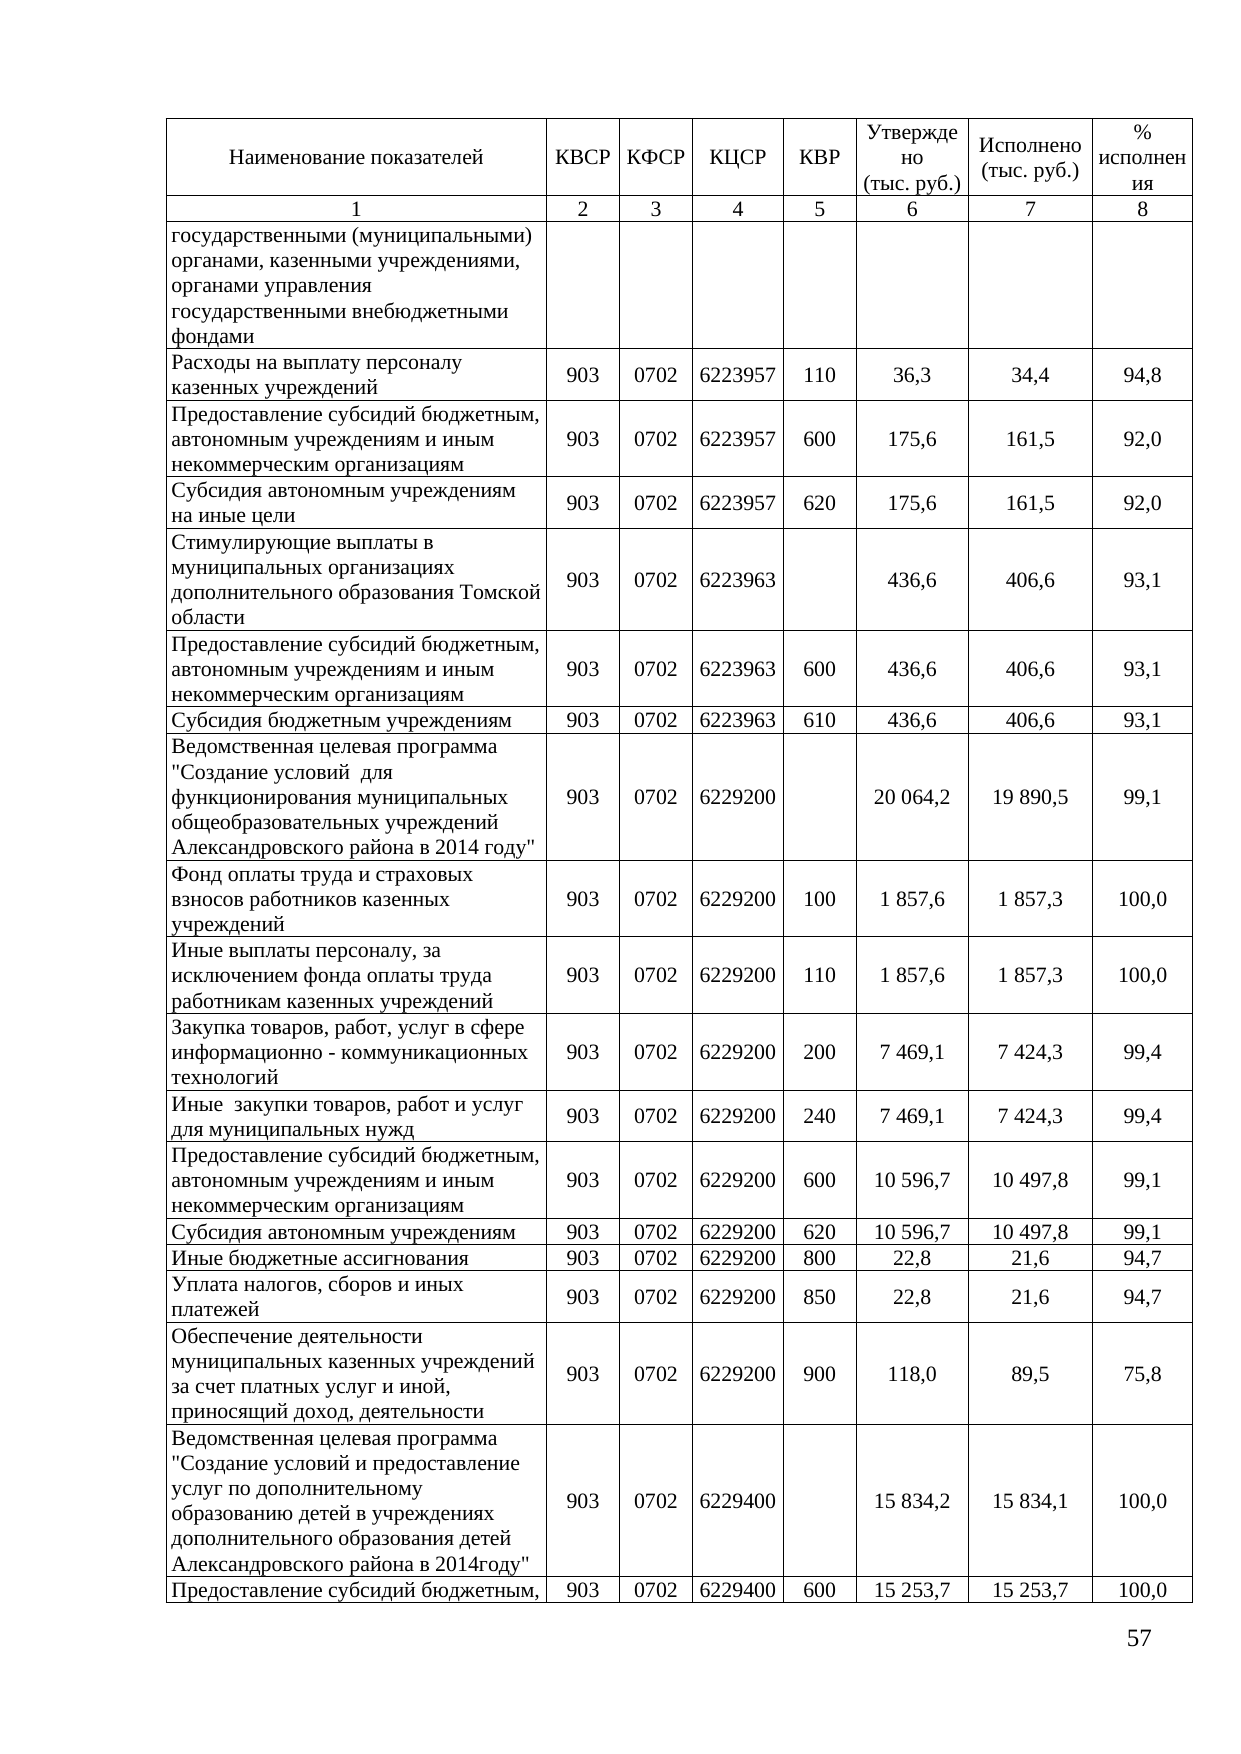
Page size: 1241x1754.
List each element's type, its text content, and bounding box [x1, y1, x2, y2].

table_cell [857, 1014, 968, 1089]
table_cell 2 [547, 196, 619, 221]
table_cell 1 [167, 196, 546, 221]
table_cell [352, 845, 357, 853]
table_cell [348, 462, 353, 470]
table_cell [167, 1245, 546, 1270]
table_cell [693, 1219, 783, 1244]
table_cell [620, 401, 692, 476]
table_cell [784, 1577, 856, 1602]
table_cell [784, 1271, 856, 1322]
table_header КЦСР [693, 119, 783, 195]
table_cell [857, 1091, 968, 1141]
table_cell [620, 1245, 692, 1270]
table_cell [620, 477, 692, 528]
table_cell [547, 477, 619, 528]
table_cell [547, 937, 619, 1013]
table_cell 8 [1093, 196, 1192, 221]
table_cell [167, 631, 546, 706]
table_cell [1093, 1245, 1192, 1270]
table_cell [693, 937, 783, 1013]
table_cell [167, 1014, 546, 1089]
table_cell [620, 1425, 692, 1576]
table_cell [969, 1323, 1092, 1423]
table_header КВСР [547, 119, 619, 195]
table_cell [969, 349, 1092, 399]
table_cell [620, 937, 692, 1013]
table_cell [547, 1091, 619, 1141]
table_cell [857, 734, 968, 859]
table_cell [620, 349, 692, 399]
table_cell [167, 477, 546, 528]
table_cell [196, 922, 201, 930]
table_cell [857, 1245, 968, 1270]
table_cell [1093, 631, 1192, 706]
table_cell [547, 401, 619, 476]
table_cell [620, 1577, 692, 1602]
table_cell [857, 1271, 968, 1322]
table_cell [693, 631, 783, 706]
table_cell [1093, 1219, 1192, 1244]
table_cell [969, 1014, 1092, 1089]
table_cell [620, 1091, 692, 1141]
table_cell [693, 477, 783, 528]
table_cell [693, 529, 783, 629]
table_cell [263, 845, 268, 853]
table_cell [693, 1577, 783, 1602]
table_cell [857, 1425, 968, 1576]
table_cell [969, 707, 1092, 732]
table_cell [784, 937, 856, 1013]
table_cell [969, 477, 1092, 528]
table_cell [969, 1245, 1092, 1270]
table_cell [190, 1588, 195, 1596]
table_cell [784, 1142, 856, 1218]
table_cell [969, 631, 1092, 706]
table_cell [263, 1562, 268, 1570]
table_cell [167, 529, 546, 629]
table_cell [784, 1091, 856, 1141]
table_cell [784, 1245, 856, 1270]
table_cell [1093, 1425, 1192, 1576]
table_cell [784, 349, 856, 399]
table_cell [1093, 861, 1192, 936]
table_cell 4 [693, 196, 783, 221]
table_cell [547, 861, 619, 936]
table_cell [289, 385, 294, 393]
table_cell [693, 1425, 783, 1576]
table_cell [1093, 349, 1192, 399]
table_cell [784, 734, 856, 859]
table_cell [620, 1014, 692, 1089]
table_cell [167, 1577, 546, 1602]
table_header КФСР [620, 119, 692, 195]
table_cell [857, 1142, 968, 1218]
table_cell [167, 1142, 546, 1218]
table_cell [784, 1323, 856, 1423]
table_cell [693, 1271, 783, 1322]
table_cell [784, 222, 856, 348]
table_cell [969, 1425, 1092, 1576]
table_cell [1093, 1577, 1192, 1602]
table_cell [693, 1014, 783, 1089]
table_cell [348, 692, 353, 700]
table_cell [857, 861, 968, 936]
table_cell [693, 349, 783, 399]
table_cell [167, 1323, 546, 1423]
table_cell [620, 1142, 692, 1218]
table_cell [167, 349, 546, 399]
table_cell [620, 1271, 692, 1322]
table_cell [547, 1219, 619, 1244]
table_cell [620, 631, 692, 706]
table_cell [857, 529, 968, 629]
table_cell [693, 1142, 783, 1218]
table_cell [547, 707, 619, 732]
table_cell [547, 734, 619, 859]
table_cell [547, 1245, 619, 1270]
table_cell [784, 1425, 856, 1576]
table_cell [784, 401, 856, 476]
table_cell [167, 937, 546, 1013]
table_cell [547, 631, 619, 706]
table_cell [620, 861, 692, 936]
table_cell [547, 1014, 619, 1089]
table_header Наименование показателей [167, 119, 546, 195]
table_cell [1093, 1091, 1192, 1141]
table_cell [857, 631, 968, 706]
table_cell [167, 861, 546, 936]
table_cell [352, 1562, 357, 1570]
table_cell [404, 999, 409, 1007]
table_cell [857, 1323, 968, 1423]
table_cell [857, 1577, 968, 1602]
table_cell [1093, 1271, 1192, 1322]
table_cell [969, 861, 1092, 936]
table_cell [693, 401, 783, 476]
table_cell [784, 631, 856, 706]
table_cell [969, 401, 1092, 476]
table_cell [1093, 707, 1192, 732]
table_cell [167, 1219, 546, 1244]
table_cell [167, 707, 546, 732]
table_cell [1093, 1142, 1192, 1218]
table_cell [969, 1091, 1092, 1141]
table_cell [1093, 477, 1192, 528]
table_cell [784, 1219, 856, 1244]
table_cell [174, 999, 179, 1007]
table_cell 5 [784, 196, 856, 221]
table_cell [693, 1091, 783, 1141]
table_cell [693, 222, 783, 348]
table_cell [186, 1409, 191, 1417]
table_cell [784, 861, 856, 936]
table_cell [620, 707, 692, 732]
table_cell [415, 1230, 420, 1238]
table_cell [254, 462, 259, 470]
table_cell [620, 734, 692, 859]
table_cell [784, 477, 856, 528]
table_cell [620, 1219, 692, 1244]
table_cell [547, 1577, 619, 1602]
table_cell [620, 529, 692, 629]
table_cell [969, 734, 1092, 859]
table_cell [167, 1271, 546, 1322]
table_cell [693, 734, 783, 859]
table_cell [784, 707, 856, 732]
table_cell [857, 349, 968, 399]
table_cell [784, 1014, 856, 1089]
table_header Исполнено (тыс. руб.) [969, 119, 1092, 195]
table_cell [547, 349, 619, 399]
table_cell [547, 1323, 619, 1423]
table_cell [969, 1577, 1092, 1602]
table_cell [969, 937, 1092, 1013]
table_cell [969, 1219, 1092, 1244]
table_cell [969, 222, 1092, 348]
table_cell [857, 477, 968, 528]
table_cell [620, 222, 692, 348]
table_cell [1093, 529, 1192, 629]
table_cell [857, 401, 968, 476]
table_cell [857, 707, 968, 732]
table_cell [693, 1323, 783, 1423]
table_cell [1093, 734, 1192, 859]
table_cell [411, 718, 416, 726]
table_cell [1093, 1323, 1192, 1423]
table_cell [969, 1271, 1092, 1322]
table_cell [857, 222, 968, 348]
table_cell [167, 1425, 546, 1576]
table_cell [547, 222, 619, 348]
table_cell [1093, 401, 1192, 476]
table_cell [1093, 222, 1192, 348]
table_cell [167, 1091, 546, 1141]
table_header Утверждено (тыс. руб.) [857, 119, 968, 195]
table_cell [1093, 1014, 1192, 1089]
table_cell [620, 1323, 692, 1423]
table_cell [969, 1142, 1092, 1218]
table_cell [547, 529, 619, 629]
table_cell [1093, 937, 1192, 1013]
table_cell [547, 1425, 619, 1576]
table_header % исполнения [1093, 119, 1192, 195]
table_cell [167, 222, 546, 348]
table_header КВР [784, 119, 856, 195]
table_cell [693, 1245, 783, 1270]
table_cell 7 [969, 196, 1092, 221]
table_cell 6 [857, 196, 968, 221]
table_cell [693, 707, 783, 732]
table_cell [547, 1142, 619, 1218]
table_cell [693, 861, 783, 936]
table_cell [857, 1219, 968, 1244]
table_cell 3 [620, 196, 692, 221]
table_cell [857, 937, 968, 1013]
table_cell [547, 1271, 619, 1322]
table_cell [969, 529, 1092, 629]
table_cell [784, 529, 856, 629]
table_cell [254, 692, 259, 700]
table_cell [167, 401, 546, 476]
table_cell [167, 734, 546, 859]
